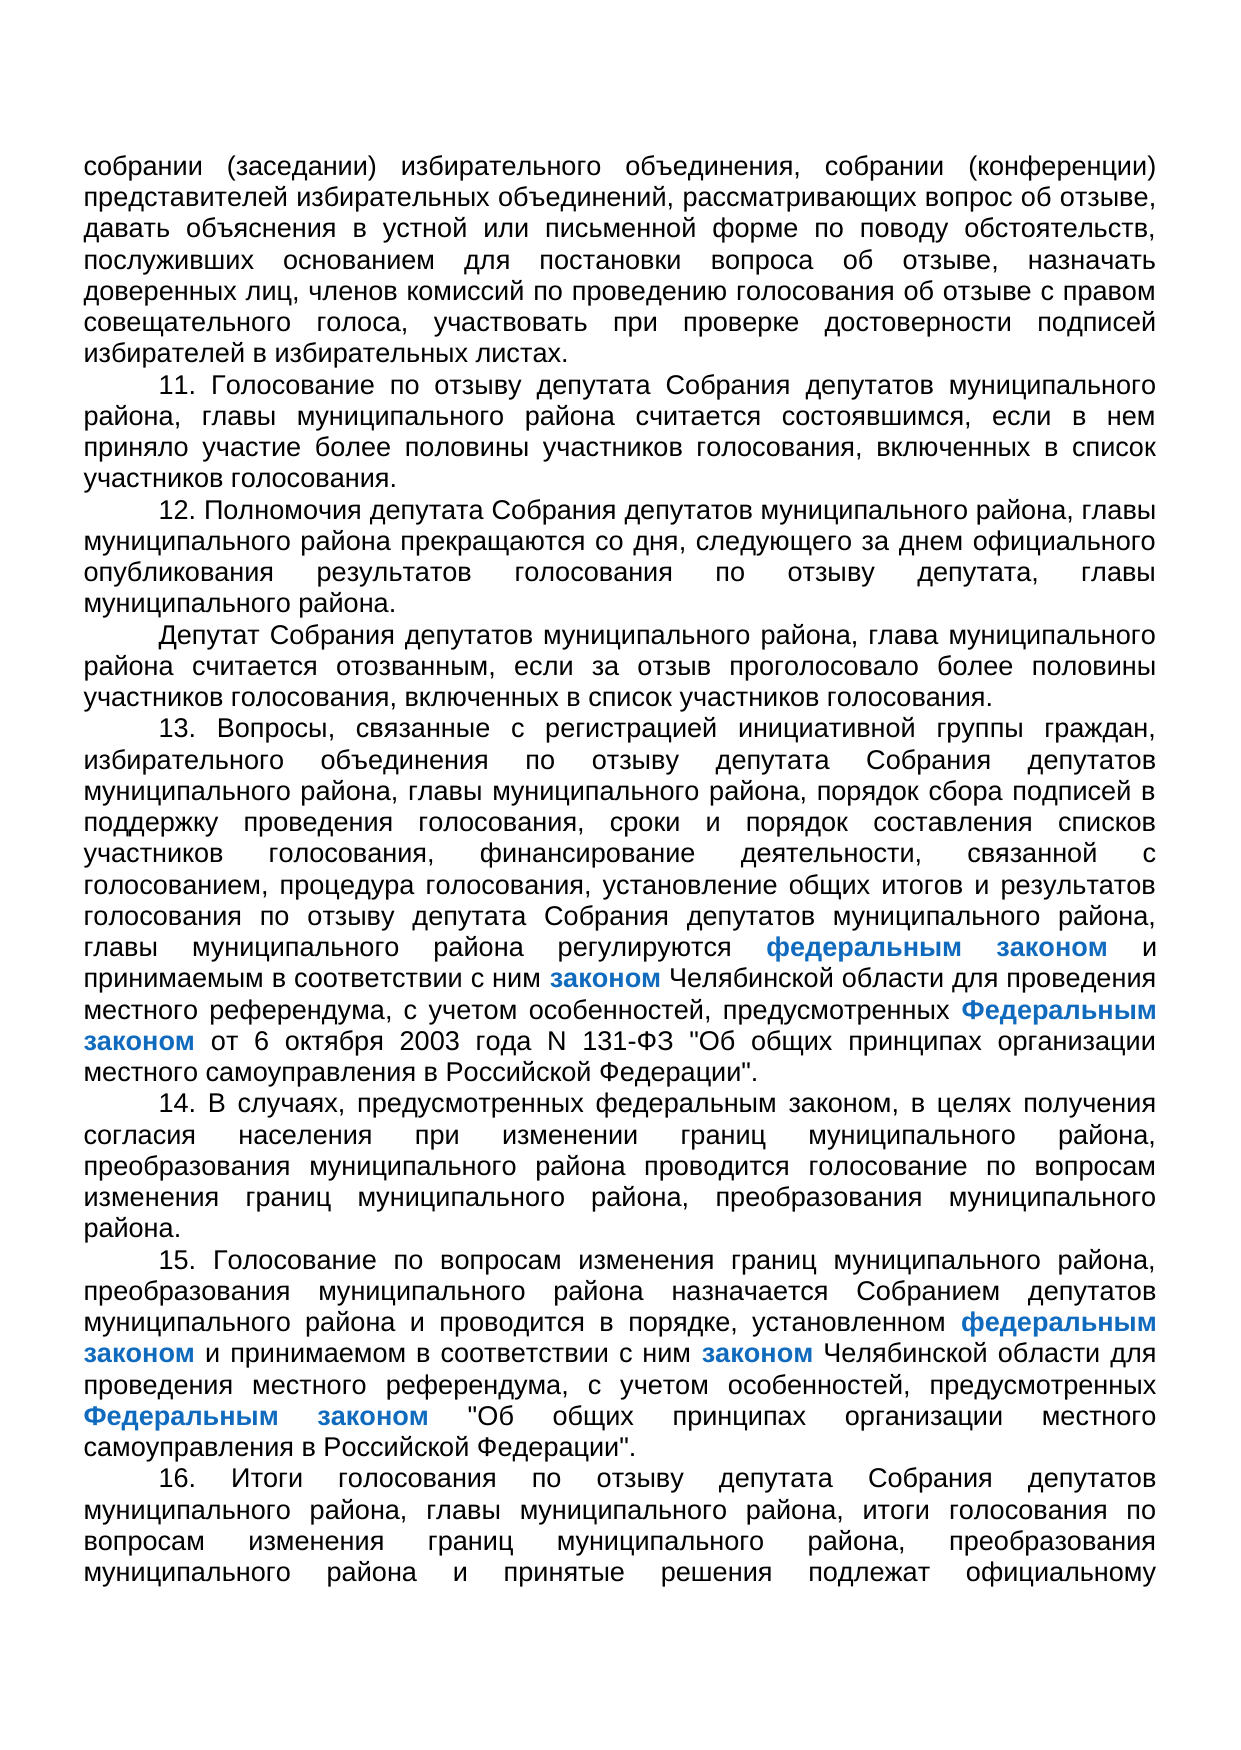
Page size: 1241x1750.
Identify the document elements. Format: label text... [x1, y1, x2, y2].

text 11. Голосование по отзыву депутата Собрания депутатов муниципального района, главы муниципального района считается состоявшимся, если в нем приняло участие более половины участников голосования, включенных в список участников голосования. [83, 369, 1157, 494]
text 15. Голосование по вопросам изменения границ муниципального района, преобразования муниципального района назначается Собранием депутатов муниципального района и проводится в порядке, установленном федеральным законом и принимаемом в соответствии с ним законом Челябинской области для проведения местного референдума, с учетом особенностей, предусмотренных Федеральным законом "Об общих принципах организации местного самоуправления в Российской Федерации". [83, 1244, 1157, 1462]
text Депутат Собрания депутатов муниципального района, глава муниципального района считается отозванным, если за отзыв проголосовало более половины участников голосования, включенных в список участников голосования. [83, 619, 1157, 712]
text 14. В случаях, предусмотренных федеральным законом, в целях получения согласия населения при изменении границ муниципального района, преобразования муниципального района проводится голосование по вопросам изменения границ муниципального района, преобразования муниципального района. [83, 1087, 1157, 1244]
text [83, 1462, 1157, 1587]
text 13. Вопросы, связанные с регистрацией инициативной группы граждан, избирательного объединения по отзыву депутата Собрания депутатов муниципального района, главы муниципального района, порядок сбора подписей в поддержку проведения голосования, сроки и порядок составления списков участников голосования, финансирование деятельности, связанной с голосованием, процедура голосования, установление общих итогов и результатов голосования по отзыву депутата Собрания депутатов муниципального района, главы муниципального района регулируются федеральным законом и принимаемым в соответствии с ним законом Челябинской области для проведения местного референдума, с учетом особенностей, предусмотренных Федеральным законом от 6 октября 2003 года N 131-ФЗ "Об общих принципах организации местного самоуправления в Российской Федерации". [83, 712, 1157, 1087]
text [83, 150, 1157, 369]
text 12. Полномочия депутата Собрания депутатов муниципального района, главы муниципального района прекращаются со дня, следующего за днем официального опубликования результатов голосования по отзыву депутата, главы муниципального района. [83, 494, 1157, 619]
